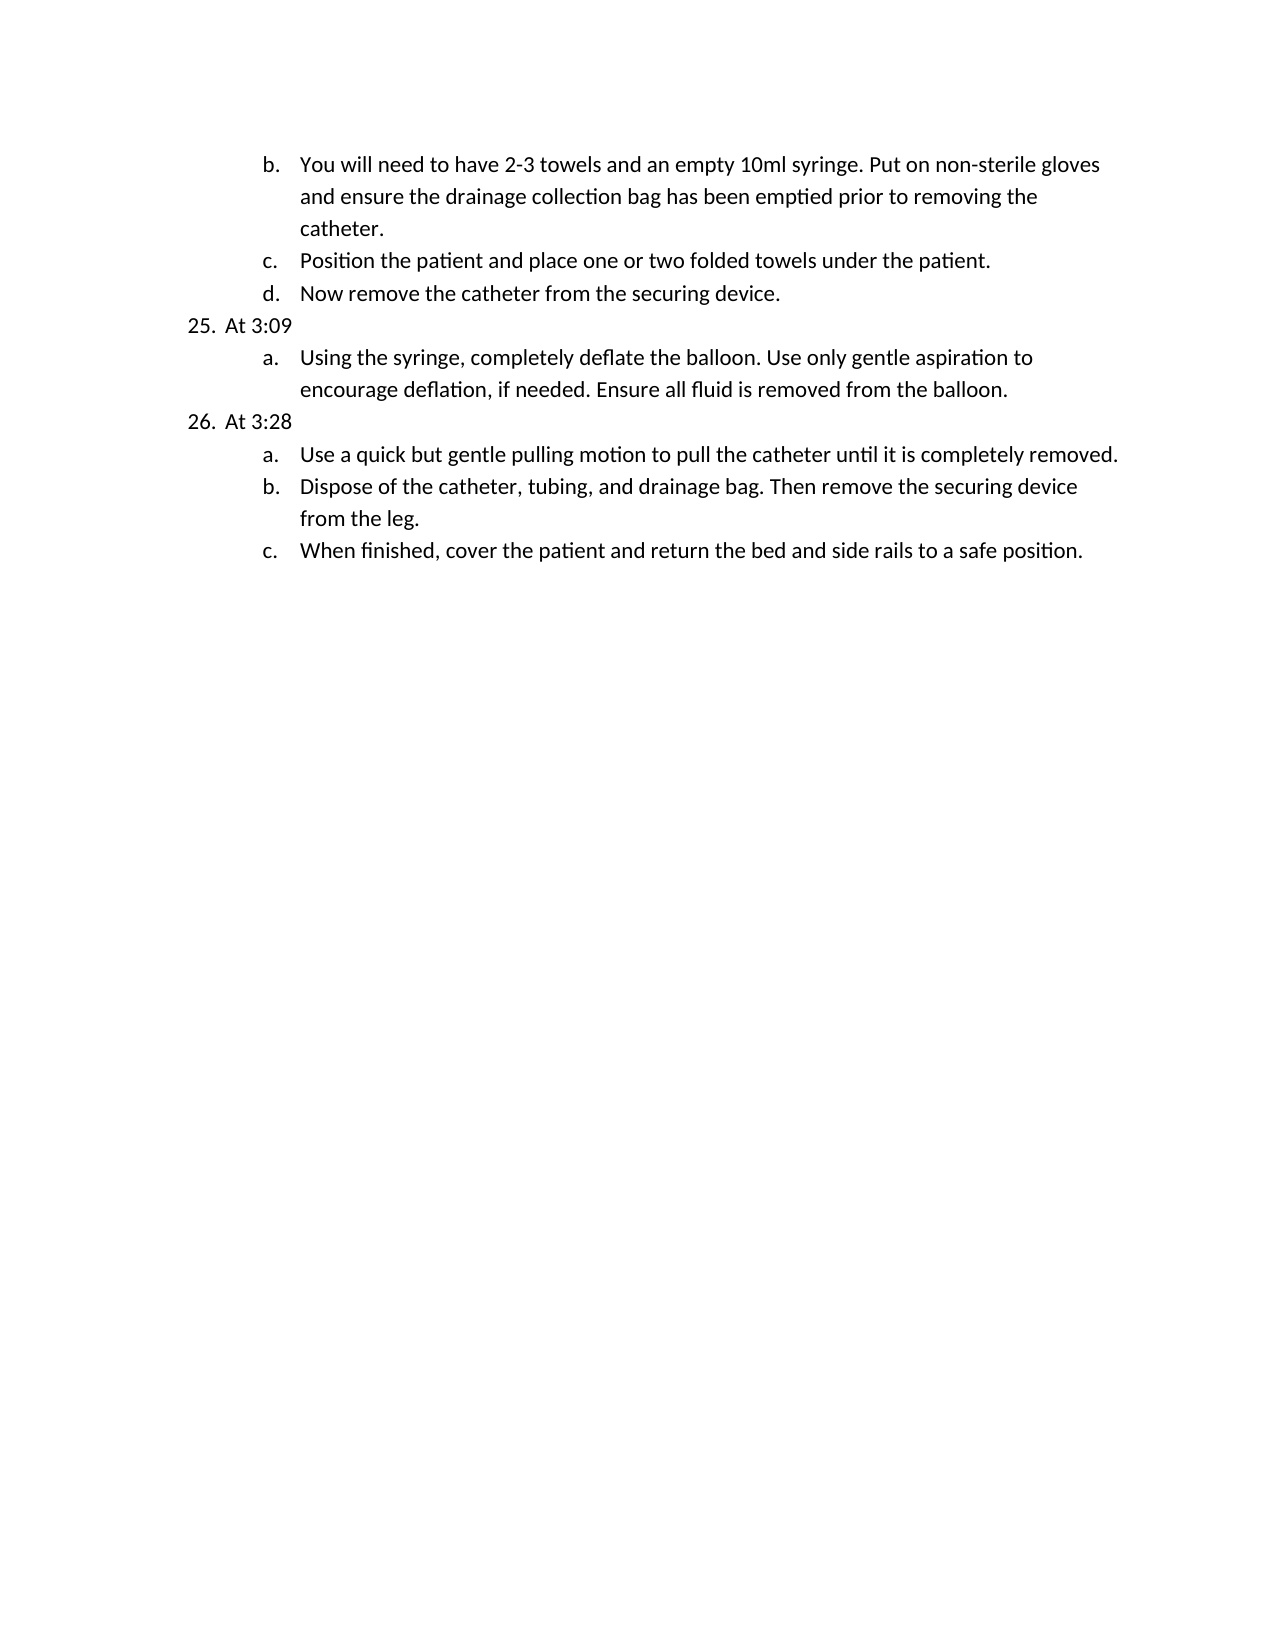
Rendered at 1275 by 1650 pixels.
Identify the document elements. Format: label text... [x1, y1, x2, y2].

list At 3:28 [187, 407, 1125, 436]
list Use a quick but gentle pulling motion to pull the catheter until it is completely removed. [262, 440, 1125, 468]
list Now remove the catheter from the securing device. [262, 279, 1125, 307]
list Using the syringe, completely deflate the balloon. Use only gentle aspiration to encourage deflation, if needed. Ensure all fluid is removed from the balloon. [262, 343, 1125, 403]
list Dispose of the catheter, tubing, and drainage bag. Then remove the securing device from the leg. [262, 472, 1125, 532]
list At 3:09 [187, 311, 1125, 339]
list Position the patient and place one or two folded towels under the patient. [262, 247, 1125, 274]
list When finished, cover the patient and return the bed and side rails to a safe position. [262, 536, 1125, 564]
list You will need to have 2-3 towels and an empty 10ml syringe. Put on non-sterile gloves and ensure the drainage collection bag has been emptied prior to removing the catheter. [262, 150, 1125, 242]
